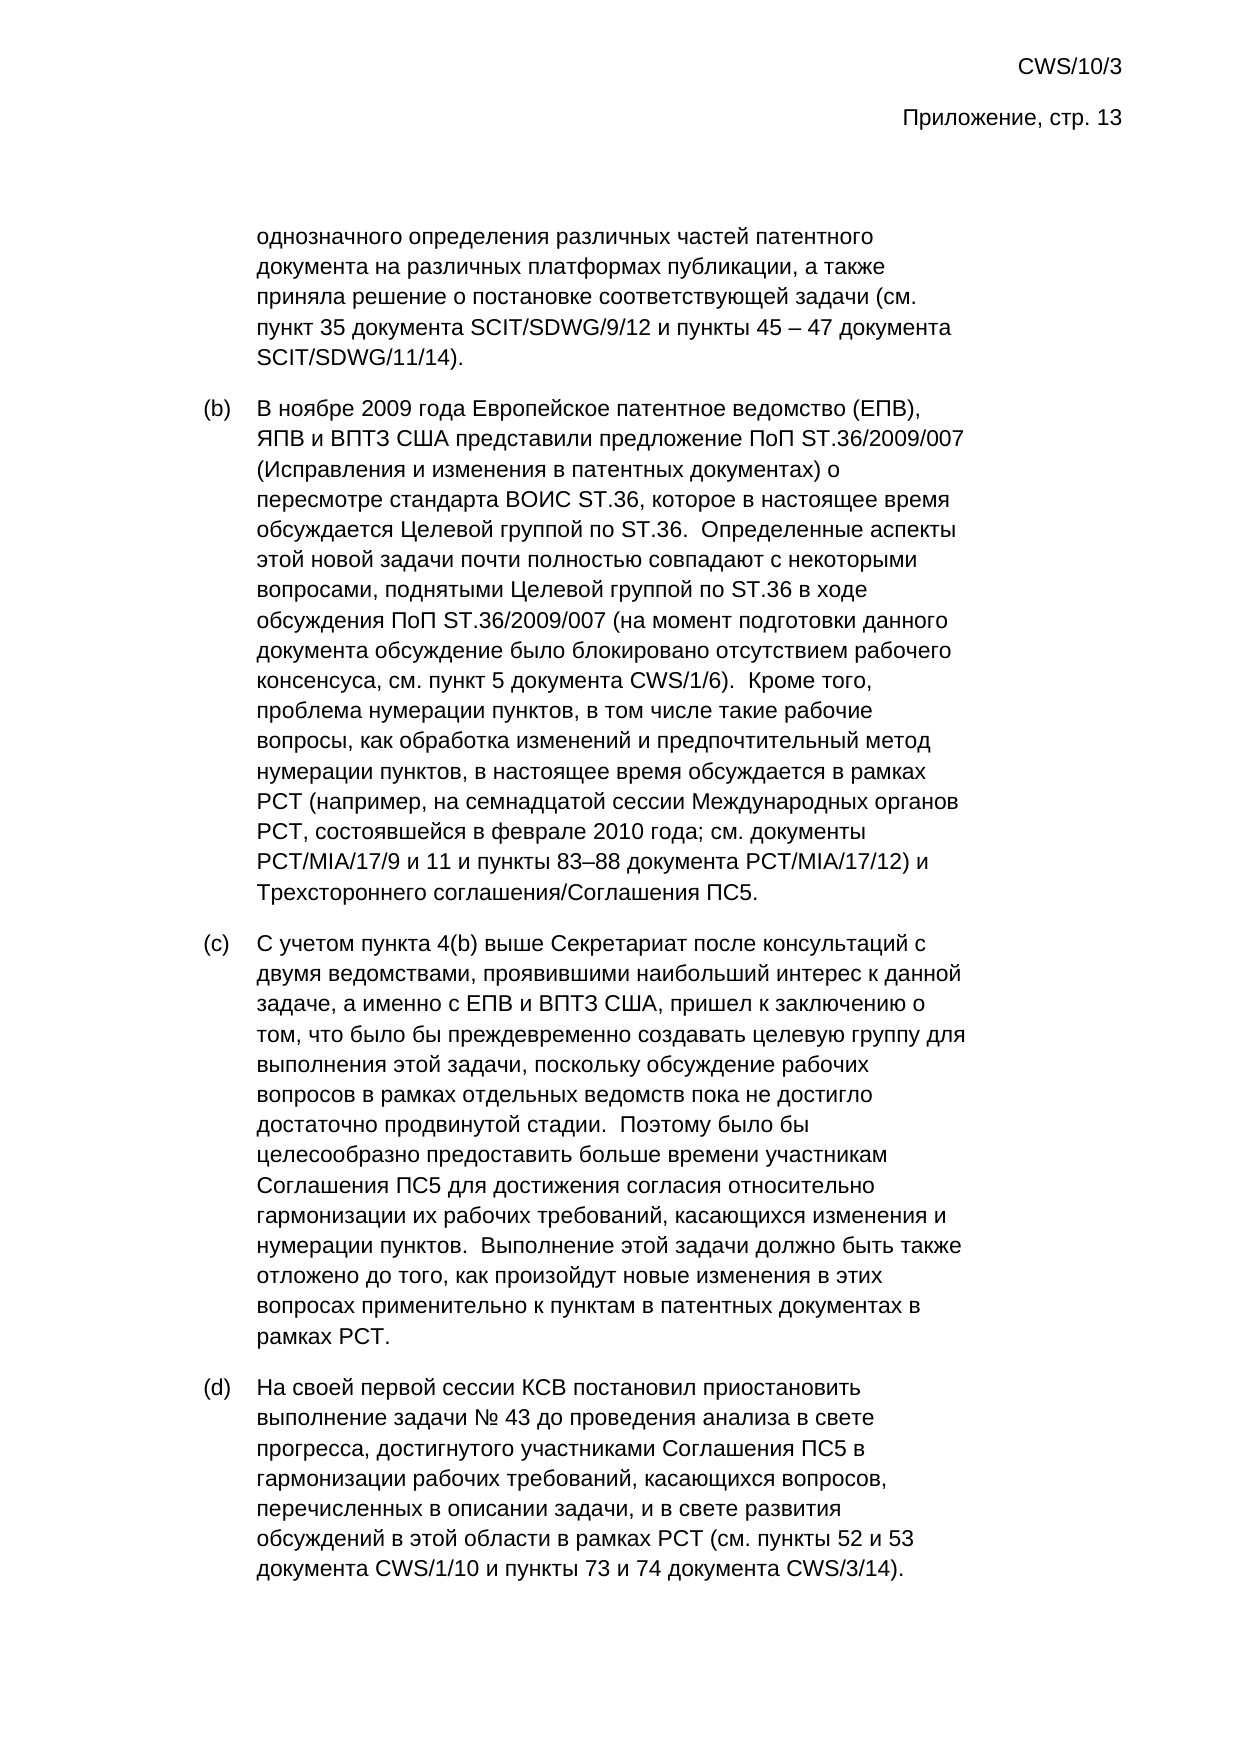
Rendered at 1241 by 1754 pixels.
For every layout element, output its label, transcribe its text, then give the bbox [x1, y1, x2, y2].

list На своей первой сессии КСВ постановил приостановить выполнение задачи № 43 до проведения анализа в свете прогресса, достигнутого участниками Соглашения ПС5 в гармонизации рабочих требований, касающихся вопросов, перечисленных в описании задачи, и в свете развития обсуждений в этой области в рамках PCT (см. пункты 52 и 53 документа CWS/1/10 и пункты 73 и 74 документа CWS/3/14). [203, 1374, 968, 1582]
list В ноябре 2009 года Европейское патентное ведомство (ЕПВ), ЯПВ и ВПТЗ США представили предложение ПоП ST.36/2009/007 (Исправления и изменения в патентных документах) о пересмотре стандарта ВОИС ST.36, которое в настоящее время обсуждается Целевой группой по ST.36. Определенные аспекты этой новой задачи почти полностью совпадают с некоторыми вопросами, поднятыми Целевой группой по ST.36 в ходе обсуждения ПоП ST.36/2009/007 (на момент подготовки данного документа обсуждение было блокировано отсутствием рабочего консенсуса, см. пункт 5 документа CWS/1/6). Кроме того, проблема нумерации пунктов, в том числе такие рабочие вопросы, как обработка изменений и предпочтительный метод нумерации пунктов, в настоящее время обсуждается в рамках PCT (например, на семнадцатой сессии Международных органов PCT, состоявшейся в феврале 2010 года; см. документы PCT/MIA/17/9 и 11 и пункты 83–88 документа PCT/MIA/17/12) и Трехстороннего соглашения/Соглашения ПС5. [203, 395, 968, 905]
list С учетом пункта 4(b) выше Секретариат после консультаций с двумя ведомствами, проявившими наибольший интерес к данной задаче, а именно с ЕПВ и ВПТЗ США, пришел к заключению о том, что было бы преждевременно создавать целевую группу для выполнения этой задачи, поскольку обсуждение рабочих вопросов в рамках отдельных ведомств пока не достигло достаточно продвинутой стадии. Поэтому было бы целесообразно предоставить больше времени участникам Соглашения ПС5 для достижения согласия относительно гармонизации их рабочих требований, касающихся изменения и нумерации пунктов. Выполнение этой задачи должно быть также отложено до того, как произойдут новые изменения в этих вопросах применительно к пунктам в патентных документах в рамках PCT. [203, 930, 968, 1349]
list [203, 223, 968, 370]
